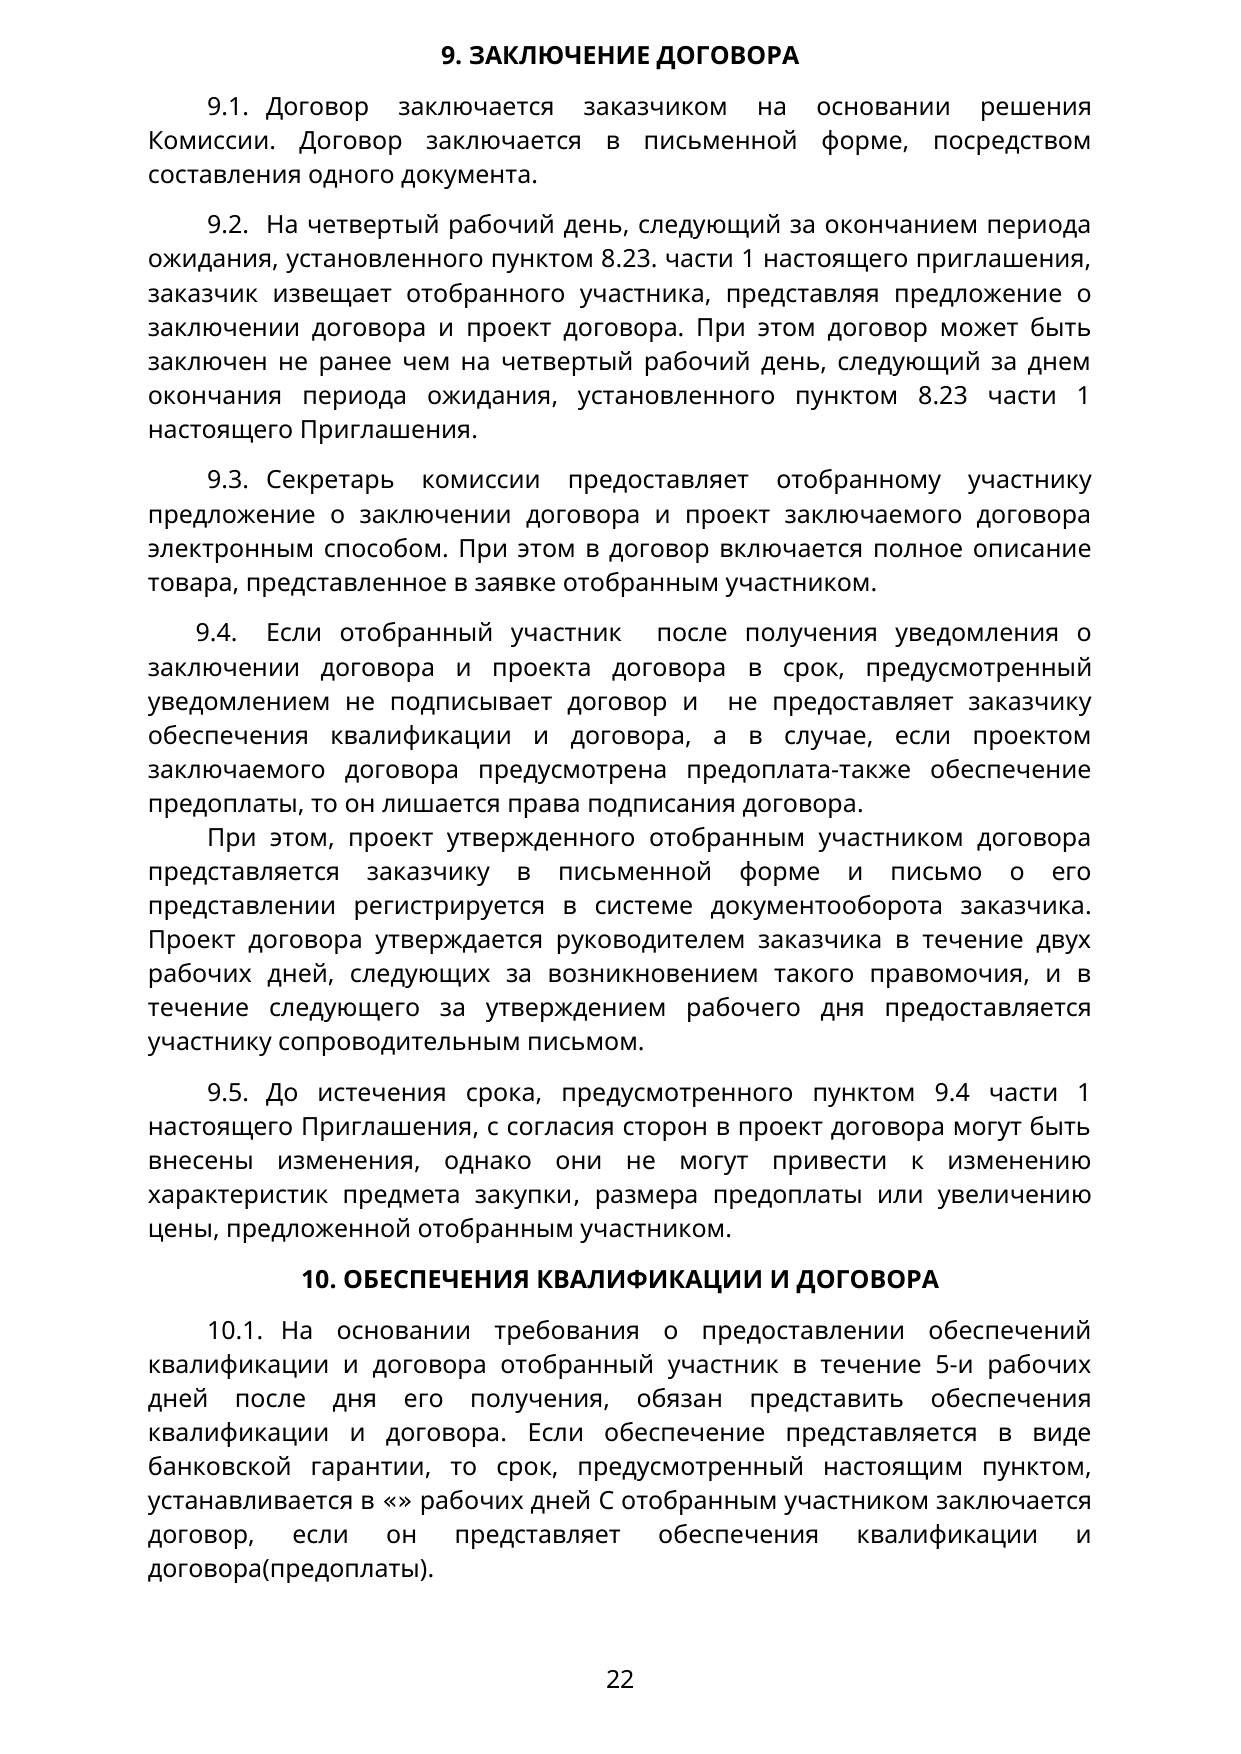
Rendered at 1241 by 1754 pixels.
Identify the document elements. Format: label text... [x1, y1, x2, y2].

text 10.1. На основании требования о предоставлении обеспечений квалификации и договора отобранный участник в течение 5-и рабочих дней после дня его получения, обязан представить обеспечения квалификации и договора. Если обеспечение представляется в виде банковской гарантии, то срок, предусмотренный настоящим пунктом, устанавливается в «» рабочих дней С отобранным участником заключается договор, если он представляет обеспечения квалификации и договора(предоплаты). [148, 1312, 1092, 1585]
text 9.5. До истечения срока, предусмотренного пунктом 9.4 части 1 настоящего Приглашения, с согласия сторон в проект договора могут быть внесены изменения, однако они не могут привести к изменению характеристик предмета закупки, размера предоплаты или увеличению цены, предложенной отобранным участником. [148, 1074, 1092, 1245]
text 10. ОБЕСПЕЧЕНИЯ КВАЛИФИКАЦИИ И ДОГОВОРА [148, 1262, 1092, 1296]
text 9.2. На четвертый рабочий день, следующий за окончанием периода ожидания, установленного пунктом 8.23. части 1 настоящего приглашения, заказчик извещает отобранного участника, представляя предложение о заключении договора и проект договора. При этом договор может быть заключен не ранее чем на четвертый рабочий день, следующий за днем окончания периода ожидания, установленного пунктом 8.23 части 1 настоящего Приглашения. [148, 207, 1092, 446]
text 9. ЗАКЛЮЧЕНИЕ ДОГОВОРА [148, 37, 1092, 72]
text 9.1. Договор заключается заказчиком на основании решения Комиссии. Договор заключается в письменной форме, посредством составления одного документа. [148, 88, 1092, 190]
text При этом, проект утвержденного отобранным участником договора представляется заказчику в письменной форме и письмо о его представлении регистрируется в системе документооборота заказчика. Проект договора утверждается руководителем заказчика в течение двух рабочих дней, следующих за возникновением такого правомочия, и в течение следующего за утверждением рабочего дня предоставляется участнику сопроводительным письмом. [148, 819, 1092, 1058]
text 9.4. Если отобранный участник после получения уведомления о заключении договора и проекта договора в срок, предусмотренный уведомлением не подписывает договор и не предоставляет заказчику обеспечения квалификации и договора, а в случае, если проектом заключаемого договора предусмотрена предоплата-также обеспечение предоплаты, то он лишается права подписания договора. [148, 615, 1092, 819]
text 9.3. Секретарь комиссии предоставляет отобранному участнику предложение о заключении договора и проект заключаемого договора электронным способом. При этом в договор включается полное описание товара, представленное в заявке отобранным участником. [148, 462, 1092, 598]
